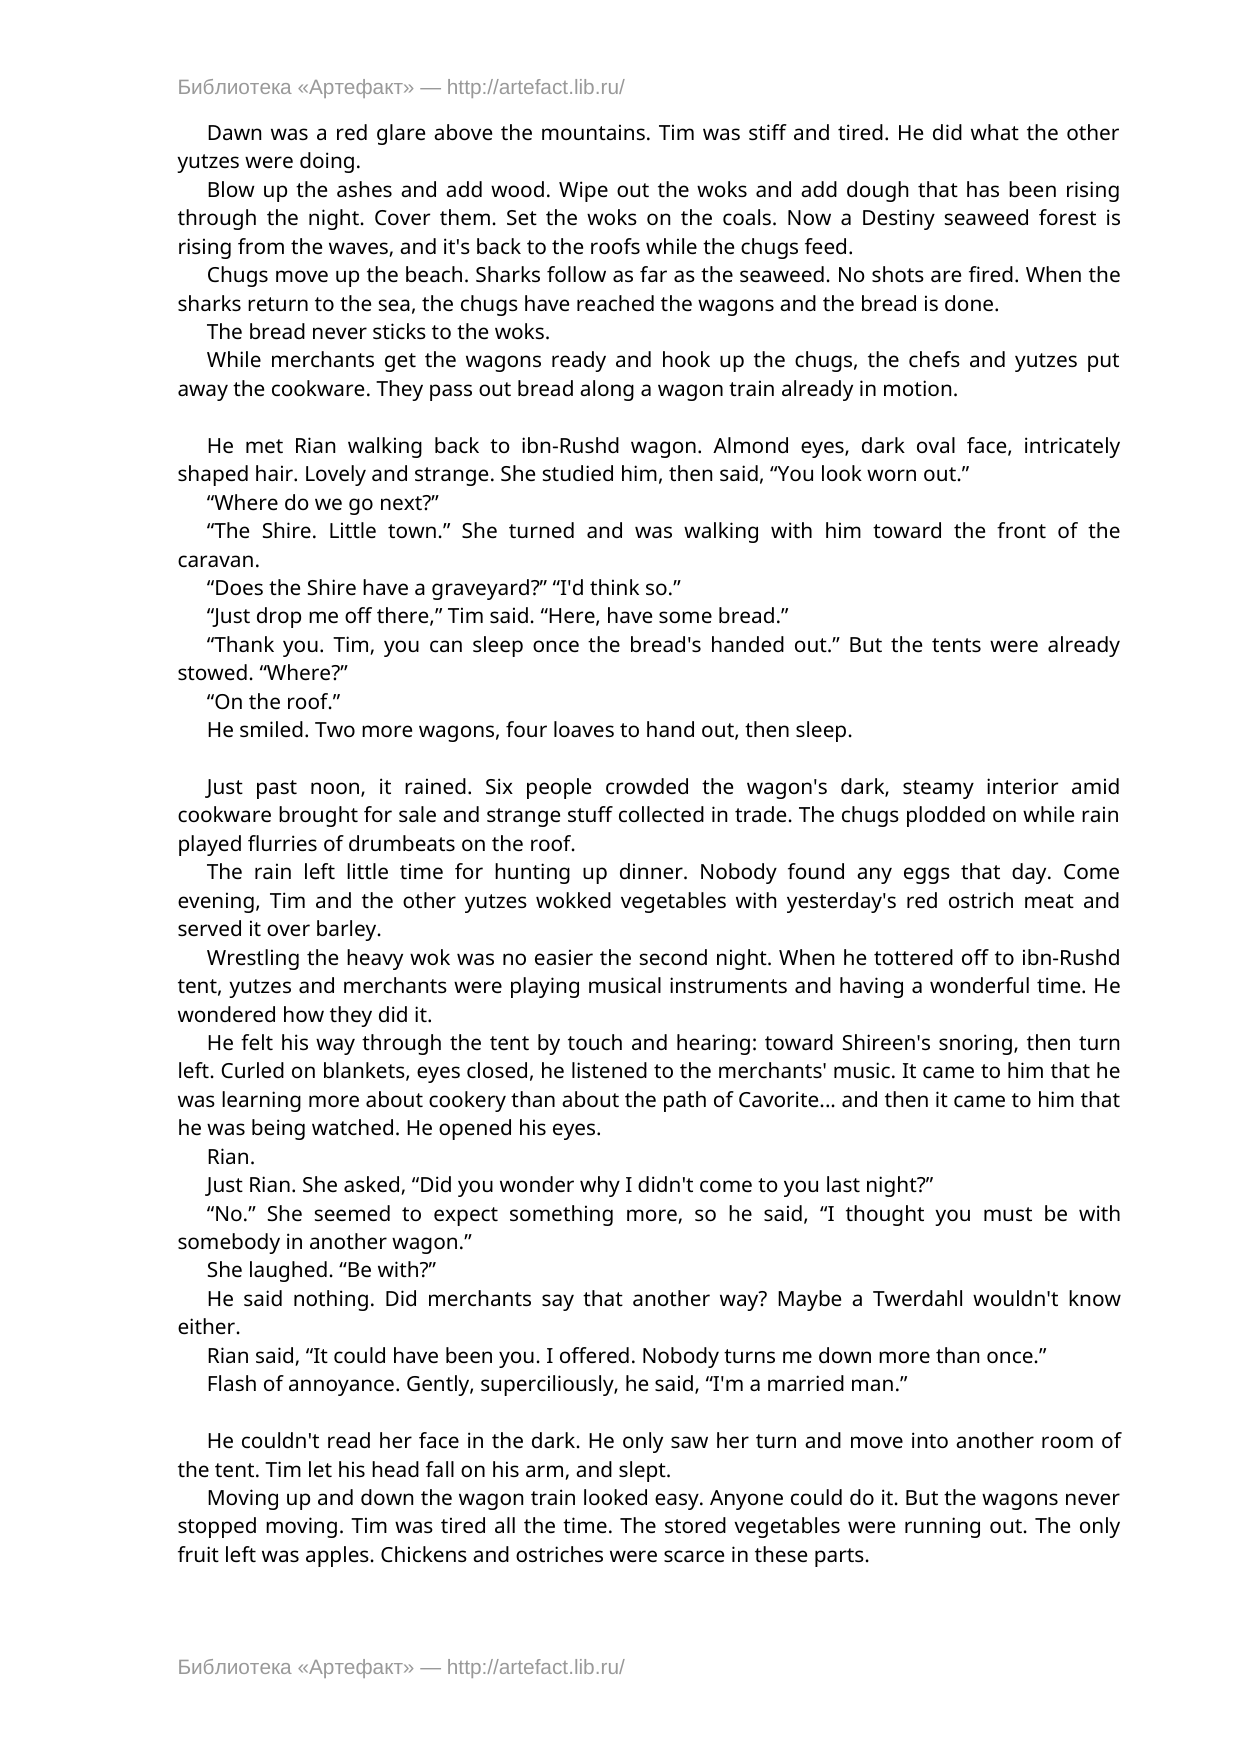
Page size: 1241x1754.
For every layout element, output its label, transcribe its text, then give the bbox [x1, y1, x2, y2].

text “Where do we go next?” [177, 488, 1122, 516]
text The rain left little time for hunting up dinner. Nobody found any eggs that day. Come evening, Tim and the other yutzes wokked vegetables with yesterday's red ostrich meat and served it over barley. [177, 857, 1122, 943]
text “No.” She seemed to expect something more, so he said, “I thought you must be with somebody in another wagon.” [177, 1199, 1122, 1256]
text Flash of annoyance. Gently, superciliously, he said, “I'm a married man.” [177, 1369, 1122, 1398]
text Wrestling the heavy wok was no easier the second night. When he tottered off to ibn-Rushd tent, yutzes and merchants were playing musical instruments and having a wonderful time. He wondered how they did it. [177, 943, 1122, 1028]
text Rian said, “It could have been you. I offered. Nobody turns me down more than once.” [177, 1341, 1122, 1369]
text Dawn was a red glare above the mountains. Tim was stiff and tired. He did what the other yutzes were doing. [177, 118, 1122, 175]
text He smiled. Two more wagons, four loaves to hand out, then sleep. [177, 715, 1122, 744]
text Moving up and down the wagon train looked easy. Anyone could do it. But the wagons never stopped moving. Tim was tired all the time. The stored vegetables were running out. The only fruit left was apples. Chickens and ostriches were scarce in these parts. [177, 1483, 1122, 1568]
text Just past noon, it rained. Six people crowded the wagon's dark, steamy interior amid cookware brought for sale and strange stuff collected in trade. The chugs plodded on while rain played flurries of drumbeats on the roof. [177, 772, 1122, 857]
text “Thank you. Tim, you can sleep once the bread's handed out.” But the tents were already stowed. “Where?” [177, 630, 1122, 687]
text He felt his way through the tent by touch and hearing: toward Shireen's snoring, then turn left. Curled on blankets, eyes closed, he listened to the merchants' music. It came to him that he was learning more about cookery than about the path of Cavorite... and then it came to him that he was being watched. He opened his eyes. [177, 1028, 1122, 1142]
text “Just drop me off there,” Tim said. “Here, have some bread.” [177, 602, 1122, 630]
text “On the roof.” [177, 687, 1122, 715]
text He couldn't read her face in the dark. He only saw her turn and move into another room of the tent. Tim let his head fall on his arm, and slept. [177, 1426, 1122, 1483]
text Chugs move up the beach. Sharks follow as far as the seaweed. No shots are fired. When the sharks return to the sea, the chugs have reached the wagons and the bread is done. [177, 260, 1122, 317]
text He said nothing. Did merchants say that another way? Maybe a Twerdahl wouldn't know either. [177, 1284, 1122, 1341]
text She laughed. “Be with?” [177, 1256, 1122, 1284]
text While merchants get the wagons ready and hook up the chugs, the chefs and yutzes put away the cookware. They pass out bread along a wagon train already in motion. [177, 346, 1122, 402]
text He met Rian walking back to ibn-Rushd wagon. Almond eyes, dark oval face, intricately shaped hair. Lovely and strange. She studied him, then said, “You look worn out.” [177, 431, 1122, 488]
text “The Shire. Little town.” She turned and was walking with him toward the front of the caravan. [177, 516, 1122, 573]
text The bread never sticks to the woks. [177, 317, 1122, 346]
text Just Rian. She asked, “Did you wonder why I didn't come to you last night?” [177, 1170, 1122, 1199]
text Blow up the ashes and add wood. Wipe out the woks and add dough that has been rising through the night. Cover them. Set the woks on the coals. Now a Destiny seaweed forest is rising from the waves, and it's back to the roofs while the chugs feed. [177, 175, 1122, 260]
text Rian. [177, 1142, 1122, 1170]
text “Does the Shire have a graveyard?” “I'd think so.” [177, 573, 1122, 602]
